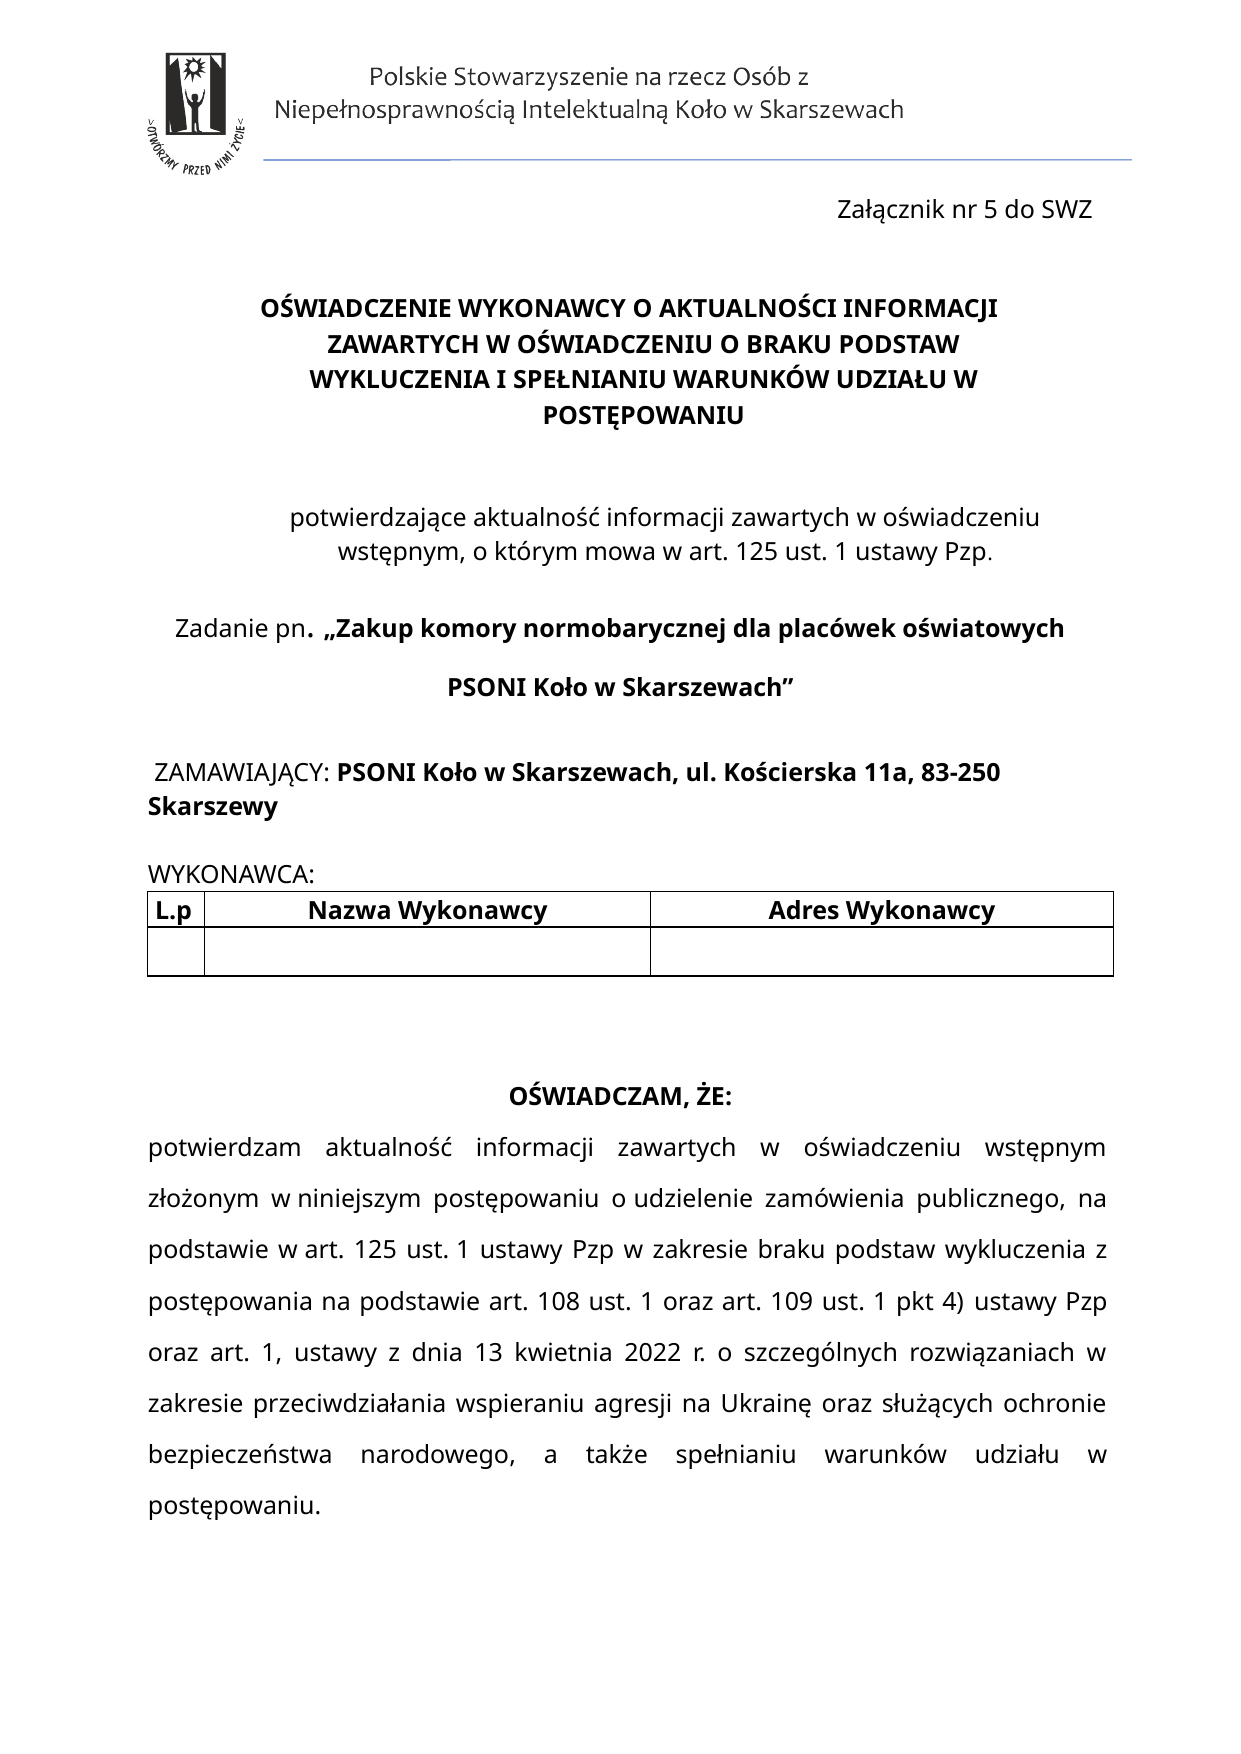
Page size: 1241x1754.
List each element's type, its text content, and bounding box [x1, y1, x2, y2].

text Załącznik nr 5 do SWZ [148, 133, 1093, 226]
text OŚWIADCZAM, ŻE: [148, 1079, 1093, 1113]
table_cell [148, 928, 204, 975]
table_cell [205, 928, 650, 975]
table_cell [651, 928, 1113, 975]
text OŚWIADCZENIE WYKONAWCY O AKTUALNOŚCI INFORMACJI ZAWARTYCH W OŚWIADCZENIU O BRAKU PODSTAW WYKLUCZENIA I SPEŁNIANIU WARUNKÓW UDZIAŁU W POSTĘPOWANIU [221, 289, 1036, 431]
table_header L.p [148, 892, 204, 926]
picture [147, 50, 912, 175]
text potwierdzam aktualność informacji zawartych w oświadczeniu wstępnym złożonym w niniejszym postępowaniu o udzielenie zamówienia publicznego, na podstawie w art. 125 ust. 1 ustawy Pzp w zakresie braku podstaw wykluczenia z postępowania na podstawie art. 108 ust. 1 oraz art. 109 ust. 1 pkt 4) ustawy Pzp oraz art. 1, ustawy z dnia 13 kwietnia 2022 r. o szczególnych rozwiązaniach w zakresie przeciwdziałania wspieraniu agresji na Ukrainę oraz służących ochronie bezpieczeństwa narodowego, a także spełnianiu warunków udziału w postępowaniu. [148, 1130, 1107, 1521]
table_header Nazwa Wykonawcy [205, 892, 650, 926]
table_header Adres Wykonawcy [651, 892, 1113, 926]
text WYKONAWCA: [148, 857, 1093, 891]
text PSONI Koło w Skarszewach” [148, 670, 1093, 704]
text ZAMAWIAJĄCY: PSONI Koło w Skarszewach, ul. Kościerska 11a, 83-250 Skarszewy [148, 755, 1093, 823]
list potwierdzające aktualność informacji zawartych w oświadczeniu wstępnym, o którym mowa w art. 125 ust. 1 ustawy Pzp. [223, 499, 1107, 568]
text Zadanie pn. „Zakup komory normobarycznej dla placówek oświatowych [148, 602, 1093, 647]
